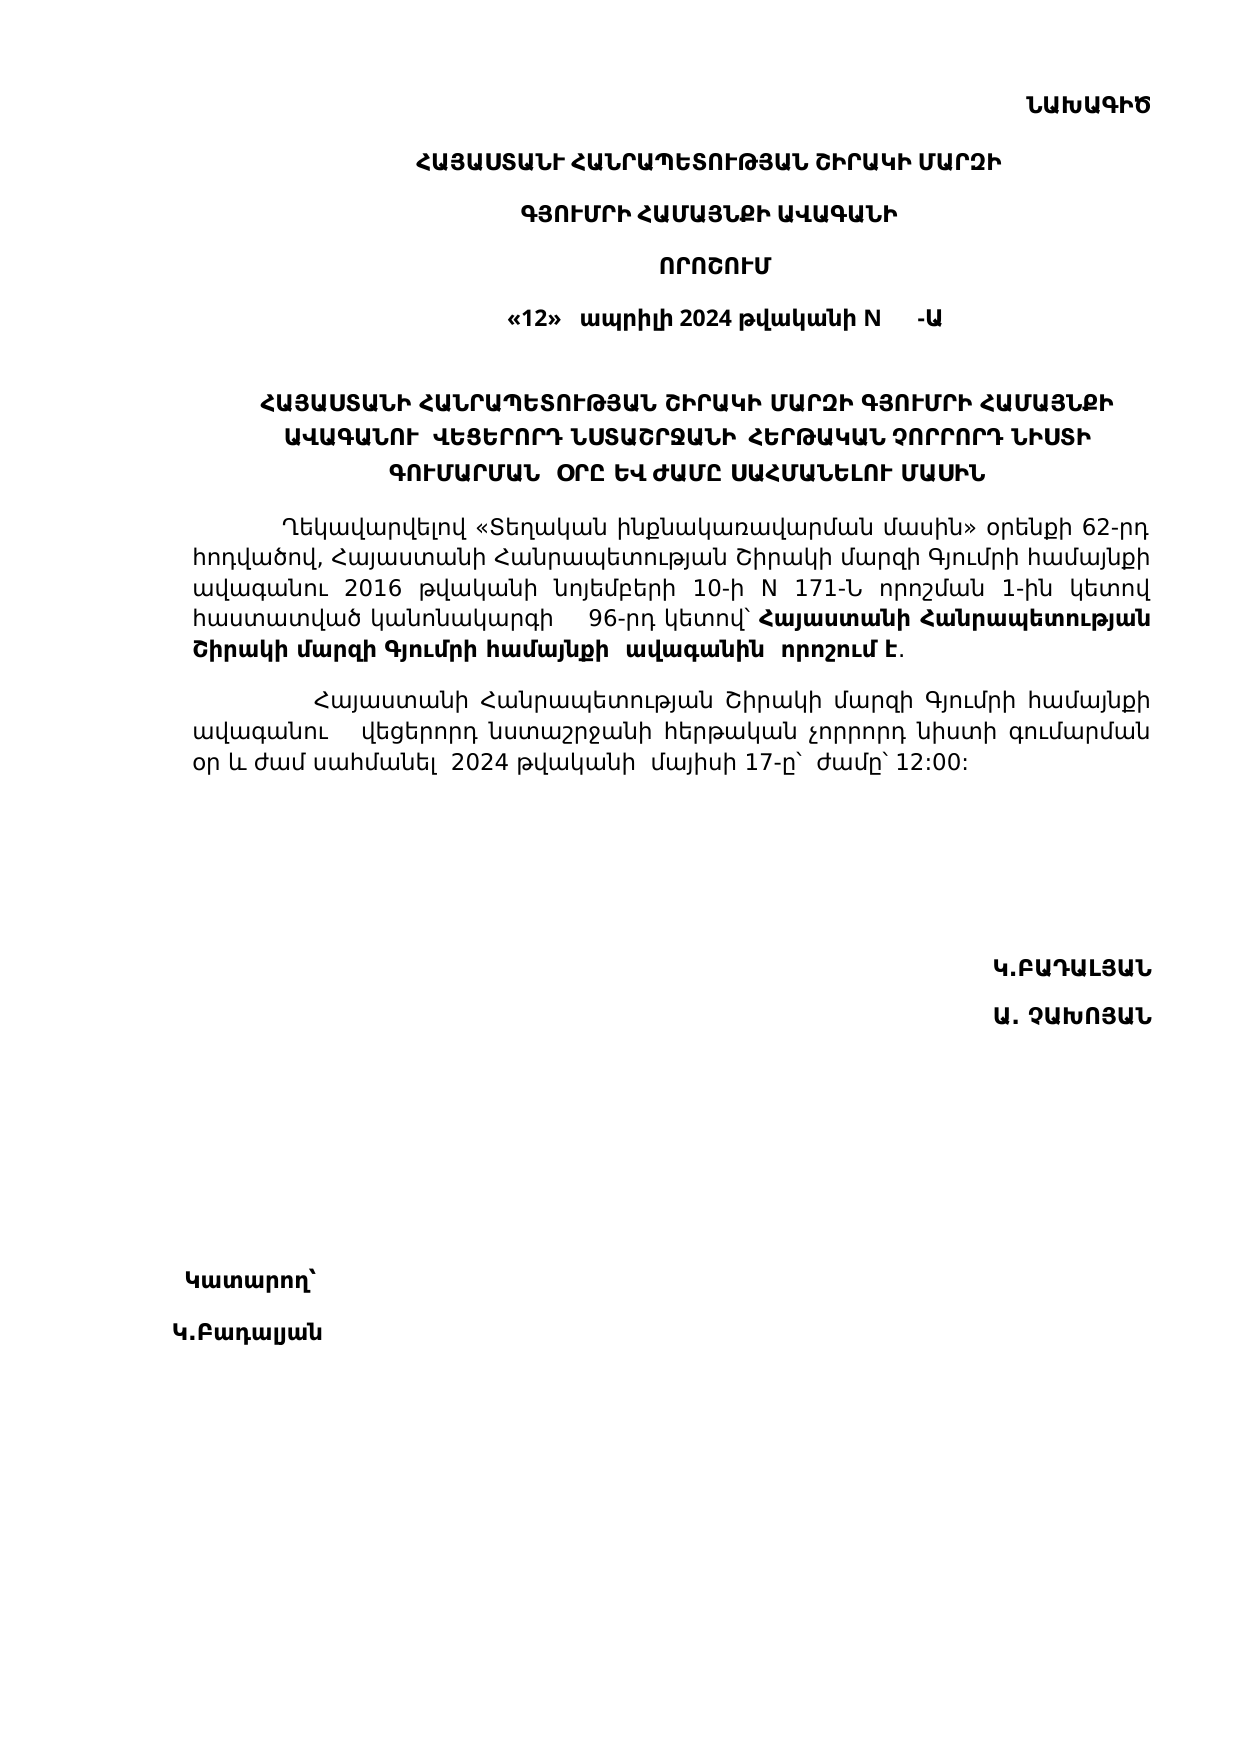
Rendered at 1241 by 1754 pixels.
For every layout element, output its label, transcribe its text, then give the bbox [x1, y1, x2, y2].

text ՀԱՅԱՍՏԱՆՒ ՀԱՆՐԱՊԵՏՈՒԹՅԱՆ ՇԻՐԱԿԻ ՄԱՐԶԻ [207, 145, 1167, 177]
text Կ.ԲԱԴԱԼՅԱՆ [148, 955, 1152, 982]
text «12» ապրիլի 2024 թվականի N -Ա [207, 302, 1152, 333]
text Կ.Բադալյան [148, 1319, 1152, 1346]
text ՈՐՈՇՈՒՄ [207, 249, 1167, 281]
text ՆԱԽԱԳԻԾ [148, 89, 1152, 120]
text ԳՅՈՒՄՐԻ ՀԱՄԱՅՆՔԻ ԱՎԱԳԱՆԻ [207, 197, 1167, 229]
text Հայաստանի Հանրապետության Շիրակի մարզի Գյումրի համայնքի ավագանու վեցերորդ նստաշրջանի հերթական չորրորդ նիստի գումարման օր և ժամ սահմանել 2024 թվականի մայիսի 17-ը՝ ժամը՝ 12:00: [148, 688, 1152, 776]
text Ղեկավարվելով «Տեղական ինքնակառավարման մասին» օրենքի 62-րդ հոդվածով, Հայաստանի Հանրապետության Շիրակի մարզի Գյումրի համայնքի ավագանու 2016 թվականի նոյեմբերի 10-ի N 171-Ն որոշման 1-ին կետով հաստատված կանոնակարգի 96-րդ կետով՝ Հայաստանի Հանրապետության Շիրակի մարզի Գյումրի համայնքի ավագանին որոշում է. [148, 514, 1152, 663]
list ՀԱՅԱՍՏԱՆԻ ՀԱՆՐԱՊԵՏՈՒԹՅԱՆ ՇԻՐԱԿԻ ՄԱՐԶԻ ԳՅՈՒՄՐԻ ՀԱՄԱՅՆՔԻ ԱՎԱԳԱՆՈՒ ՎԵՑԵՐՈՐԴ ՆՍՏԱՇՐՋԱՆԻ ՀԵՐԹԱԿԱՆ ՉՈՐՐՈՐԴ ՆԻՍՏԻ ԳՈՒՄԱՐՄԱՆ ՕՐԸ ԵՎ ԺԱՄԸ ՍԱՀՄԱՆԵԼՈՒ ՄԱՍԻՆ [223, 390, 1152, 488]
text Ա. ՉԱԽՈՅԱՆ [148, 1003, 1152, 1029]
text Կատարող՝ [148, 1267, 1152, 1294]
